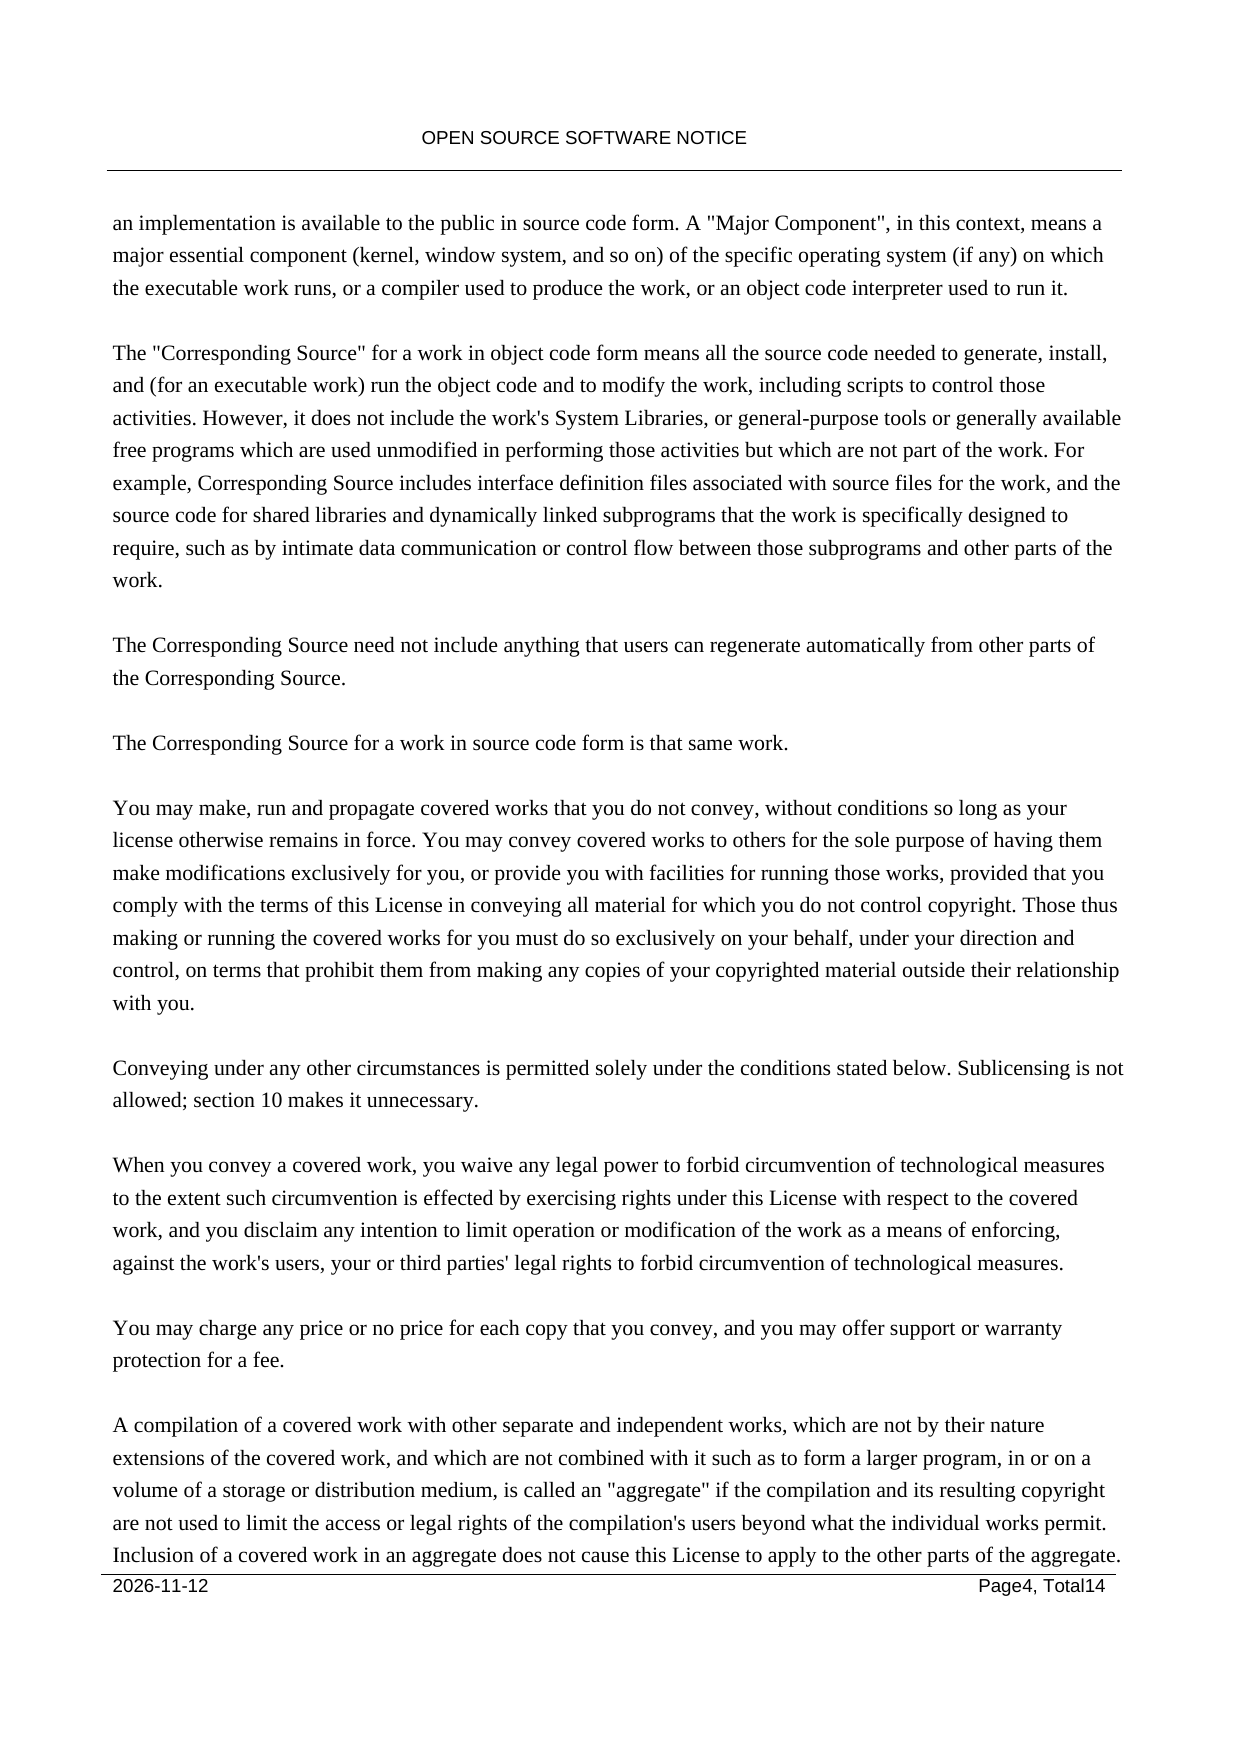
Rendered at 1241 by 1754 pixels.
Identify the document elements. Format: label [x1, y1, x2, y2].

text [112, 206, 1128, 1571]
